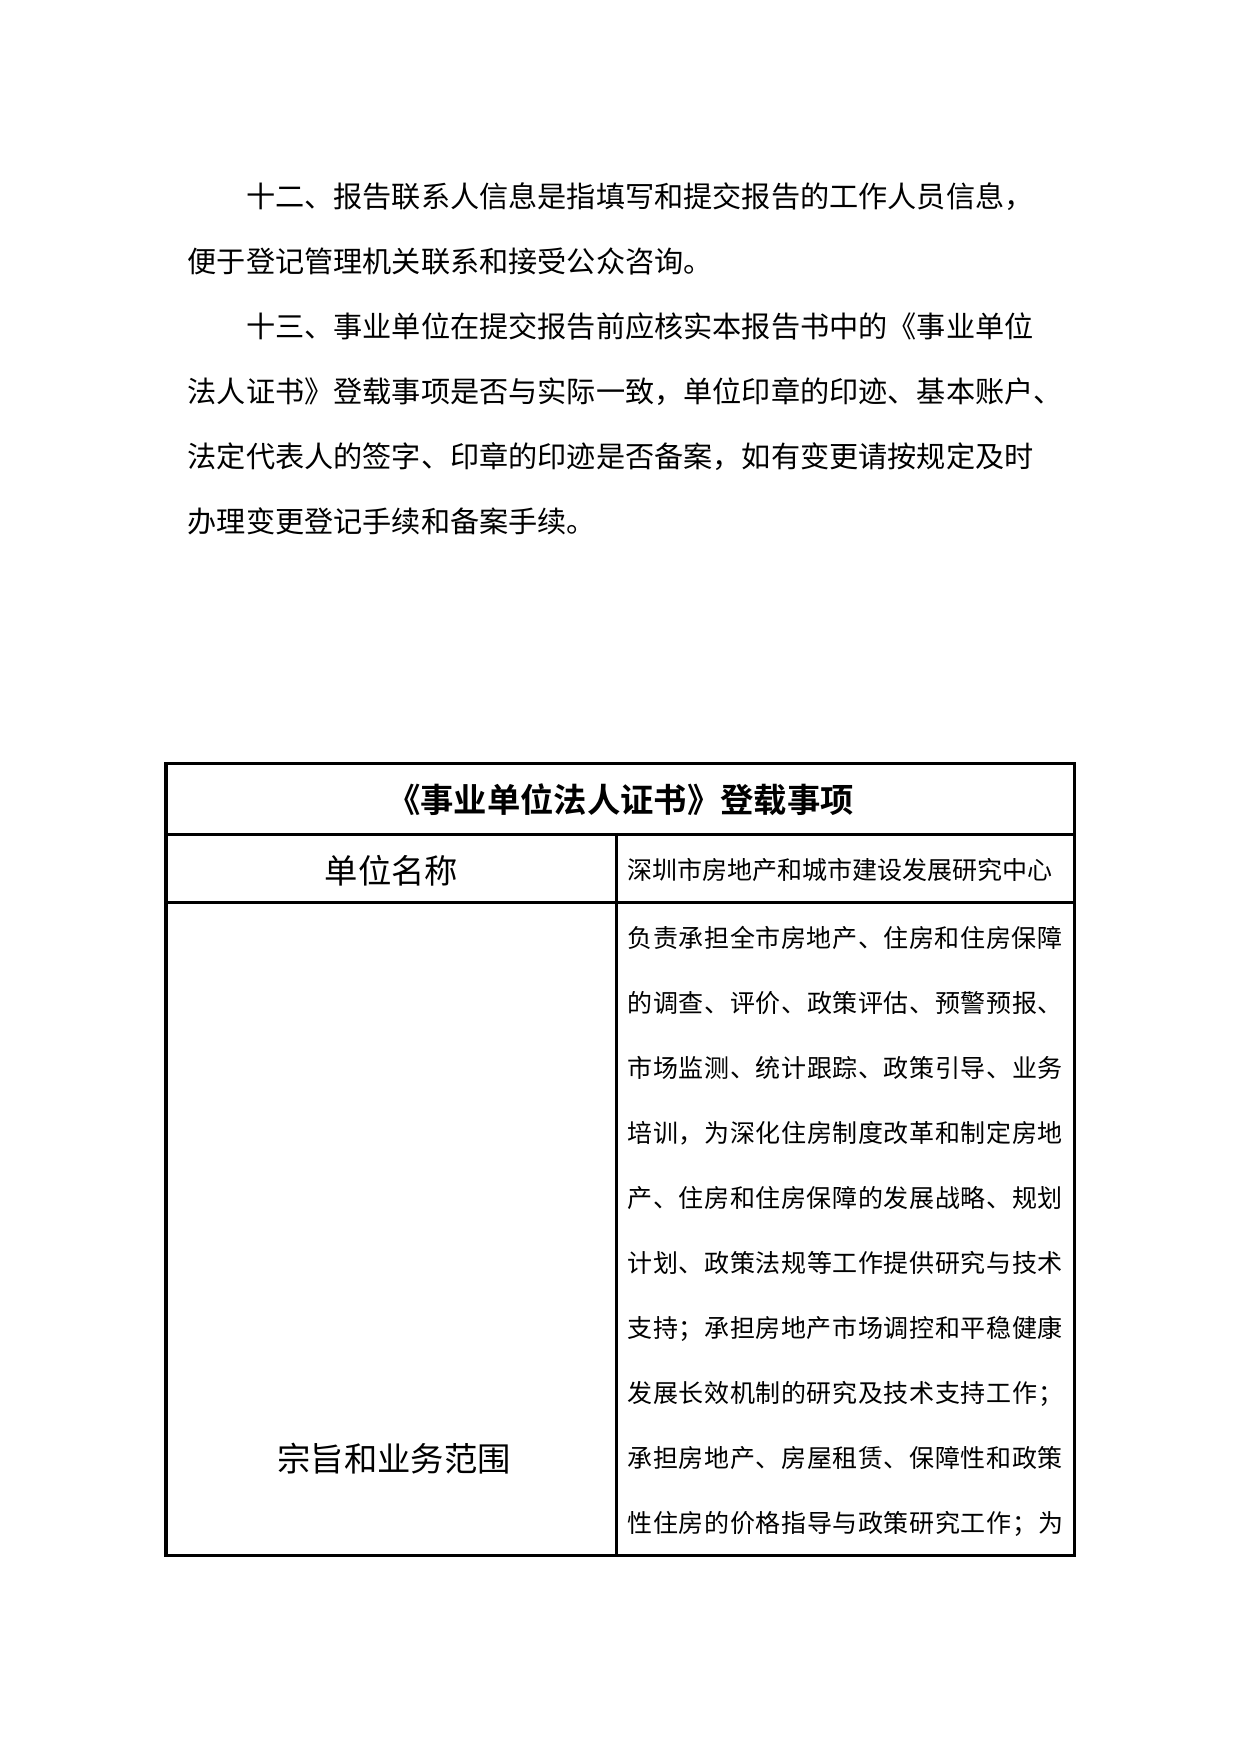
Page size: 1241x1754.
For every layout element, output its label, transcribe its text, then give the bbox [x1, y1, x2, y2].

table_cell 单位名称 [168, 836, 615, 901]
table_cell 宗旨和业务范围 [168, 904, 615, 1554]
text 十二、报告联系人信息是指填写和提交报告的工作人员信息，便于登记管理机关联系和接受公众咨询。 [187, 162, 1053, 292]
text 十三、事业单位在提交报告前应核实本报告书中的《事业单位法人证书》登载事项是否与实际一致，单位印章的印迹、基本账户、法定代表人的签字、印章的印迹是否备案，如有变更请按规定及时办理变更登记手续和备案手续。 [187, 292, 1053, 552]
table_header 《事业单位法人证书》登载事项 [168, 765, 1073, 833]
table_cell 深圳市房地产和城市建设发展研究中心 [618, 836, 1073, 901]
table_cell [618, 904, 1073, 1554]
